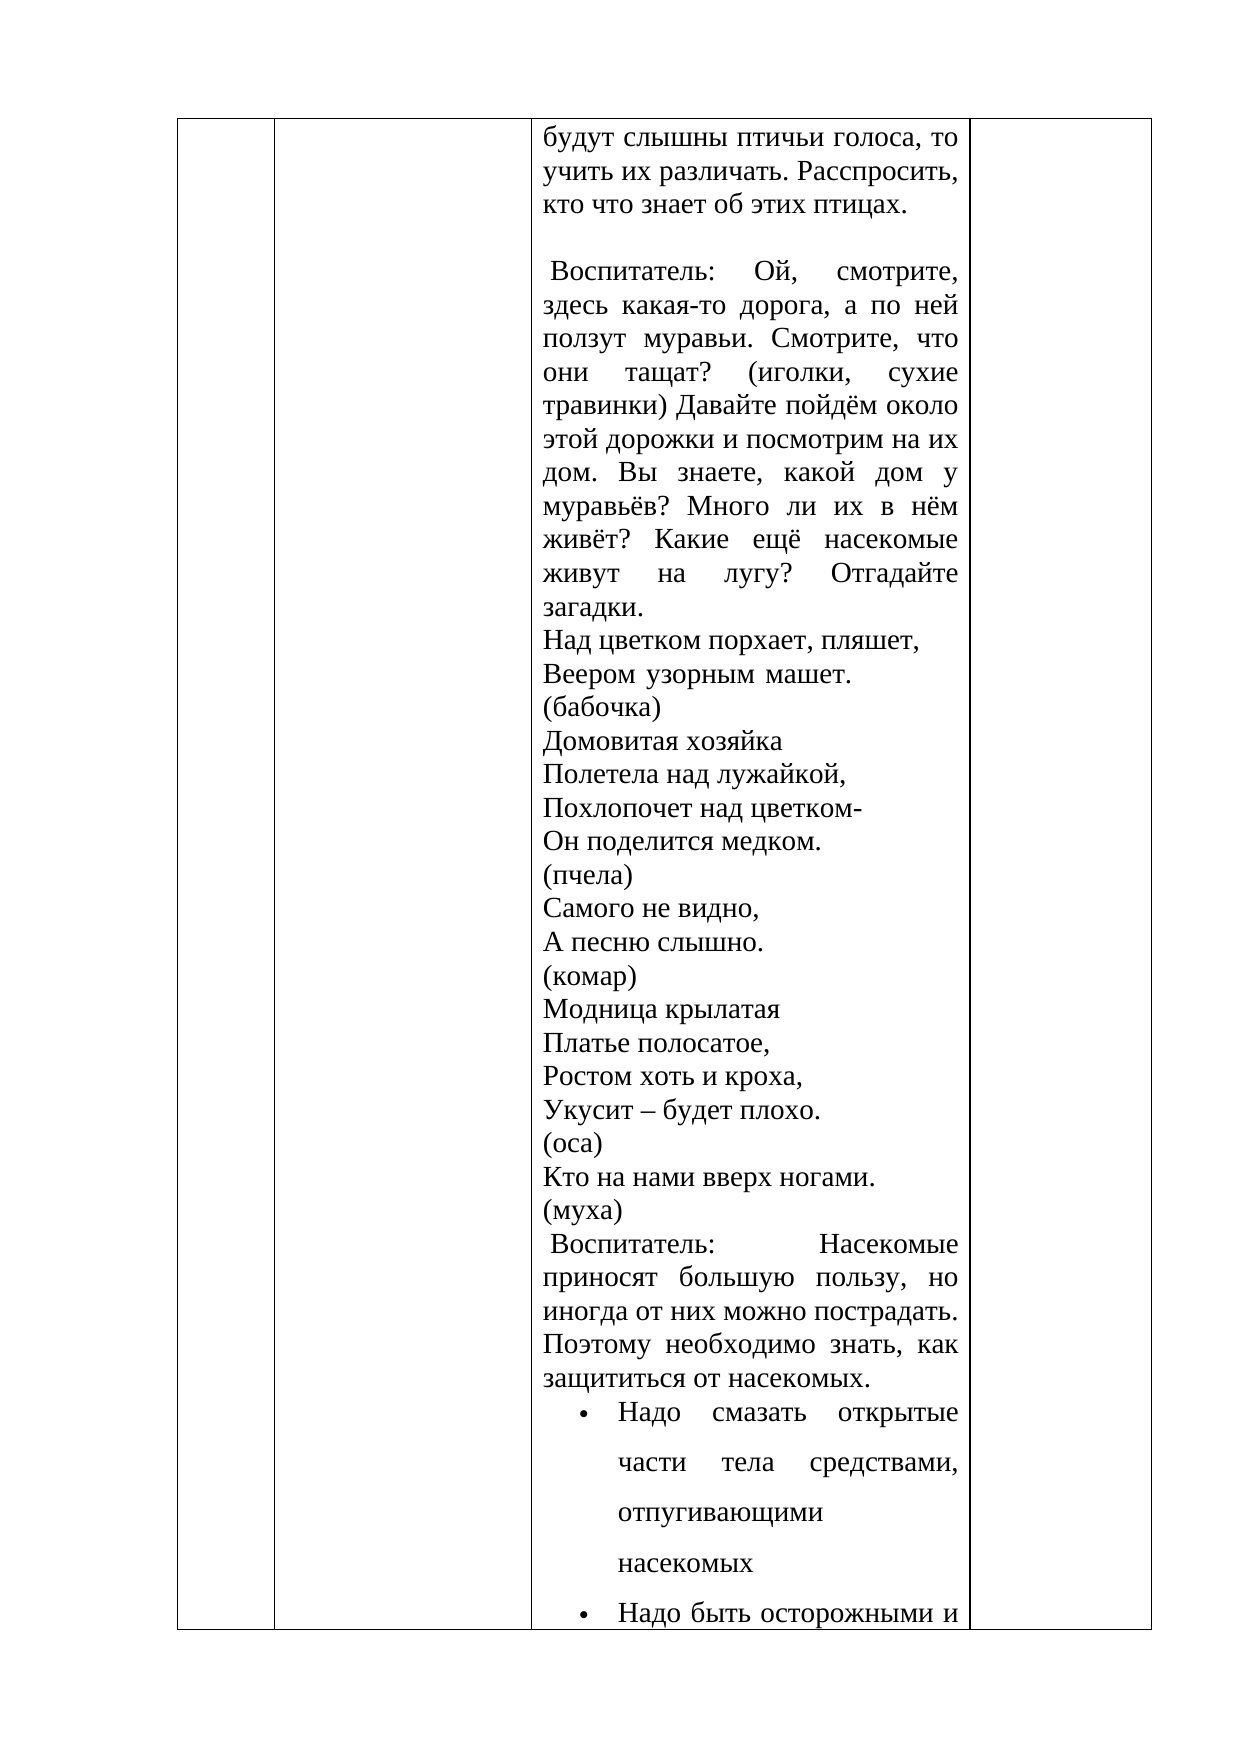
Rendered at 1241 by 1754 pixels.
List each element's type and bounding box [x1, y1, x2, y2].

table_cell [178, 119, 274, 1628]
table_cell [275, 119, 531, 1628]
table_cell [971, 119, 1151, 1628]
table_cell [532, 119, 969, 1628]
